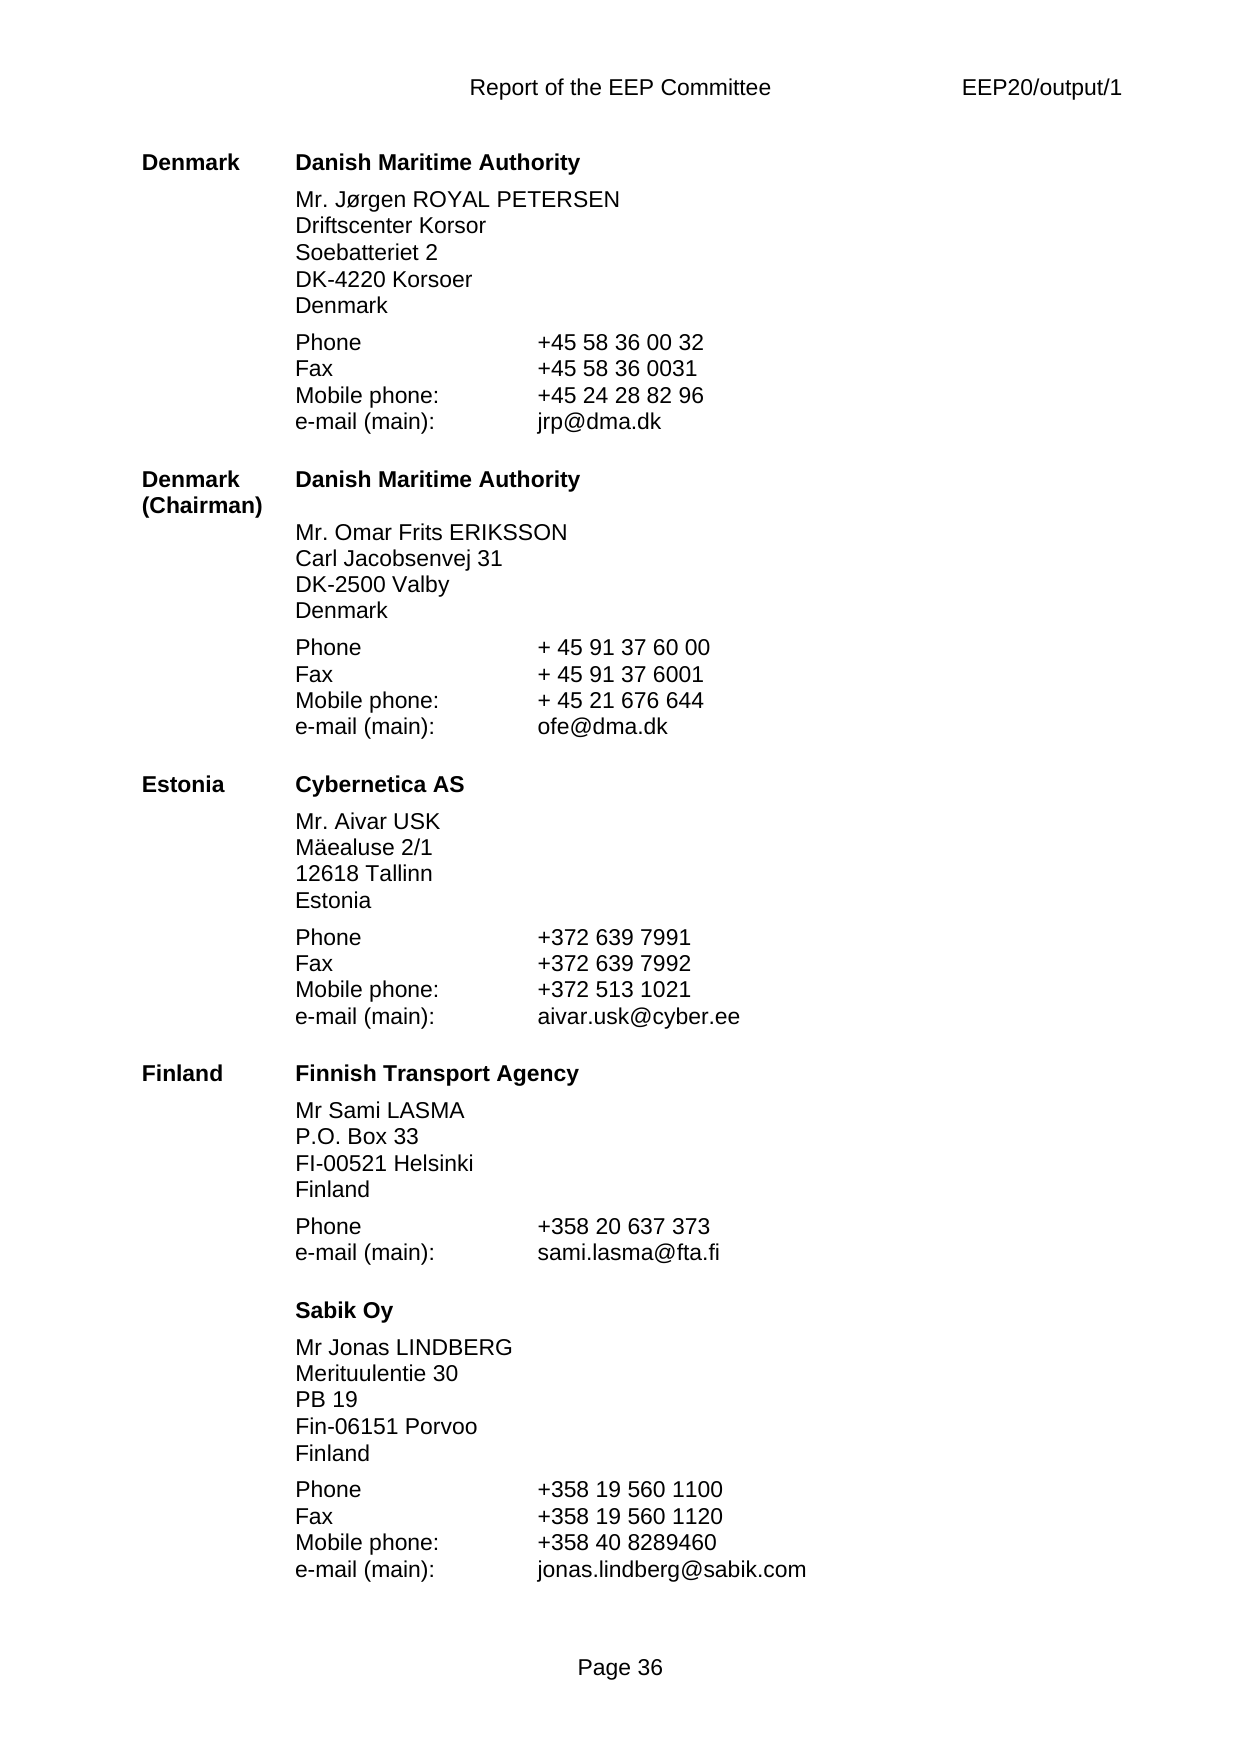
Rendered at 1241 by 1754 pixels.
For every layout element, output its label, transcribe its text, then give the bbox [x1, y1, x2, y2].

text Denmark [118, 292, 1122, 319]
text Mobile phone: + 45 21 676 644 [118, 687, 1122, 713]
text e-mail (main): aivar.usk@cyber.ee [118, 1003, 1122, 1029]
text Phone +45 58 36 00 32 [118, 329, 1122, 355]
text Driftscenter Korsor [118, 212, 1122, 239]
text Mobile phone: +45 24 28 82 96 [118, 382, 1122, 408]
text (Chairman) [118, 492, 1122, 518]
text Fin-06151 Porvoo [118, 1413, 1122, 1440]
text Finland Finnish Transport Agency [118, 1060, 1122, 1087]
text Finland [118, 1440, 1122, 1466]
text P.O. Box 33 [118, 1123, 1122, 1150]
text Mr. Aivar USK [118, 808, 1122, 834]
text Estonia [118, 887, 1122, 913]
text Mobile phone: +358 40 8289460 [118, 1529, 1122, 1556]
text e-mail (main): jonas.lindberg@sabik.com [118, 1556, 1122, 1582]
text Soebatteriet 2 [118, 239, 1122, 265]
text e-mail (main): jrp@dma.dk [118, 408, 1122, 434]
text Denmark [118, 597, 1122, 624]
text Fax +358 19 560 1120 [118, 1503, 1122, 1529]
text DK-4220 Korsoer [118, 266, 1122, 292]
text Mäealuse 2/1 [118, 834, 1122, 860]
text Mr Sami LASMA [118, 1097, 1122, 1123]
text Fax + 45 91 37 6001 [118, 661, 1122, 687]
text DK-2500 Valby [118, 571, 1122, 597]
text e-mail (main): sami.lasma@fta.fi [118, 1239, 1122, 1266]
text Finland [118, 1176, 1122, 1202]
text Mobile phone: +372 513 1021 [118, 976, 1122, 1003]
text 12618 Tallinn [118, 860, 1122, 887]
text Fax +372 639 7992 [118, 950, 1122, 976]
text Mr Jonas LINDBERG [118, 1333, 1122, 1360]
text Phone + 45 91 37 60 00 [118, 634, 1122, 661]
text Phone +358 19 560 1100 [118, 1476, 1122, 1503]
text Phone +372 639 7991 [118, 923, 1122, 950]
text Denmark Danish Maritime Authority [118, 466, 1122, 492]
text FI-00521 Helsinki [118, 1150, 1122, 1176]
text Denmark Danish Maritime Authority [118, 149, 1122, 176]
text Estonia Cybernetica AS [118, 771, 1122, 797]
text Mr. Omar Frits ERIKSSON [118, 518, 1122, 545]
text Sabik Oy [118, 1297, 1122, 1323]
text Mr. Jørgen ROYAL PETERSEN [118, 186, 1122, 212]
text Fax +45 58 36 0031 [118, 355, 1122, 382]
text PB 19 [118, 1386, 1122, 1413]
text Phone +358 20 637 373 [118, 1213, 1122, 1239]
text e-mail (main): ofe@dma.dk [118, 713, 1122, 740]
text Merituulentie 30 [118, 1360, 1122, 1386]
text Carl Jacobsenvej 31 [118, 545, 1122, 571]
